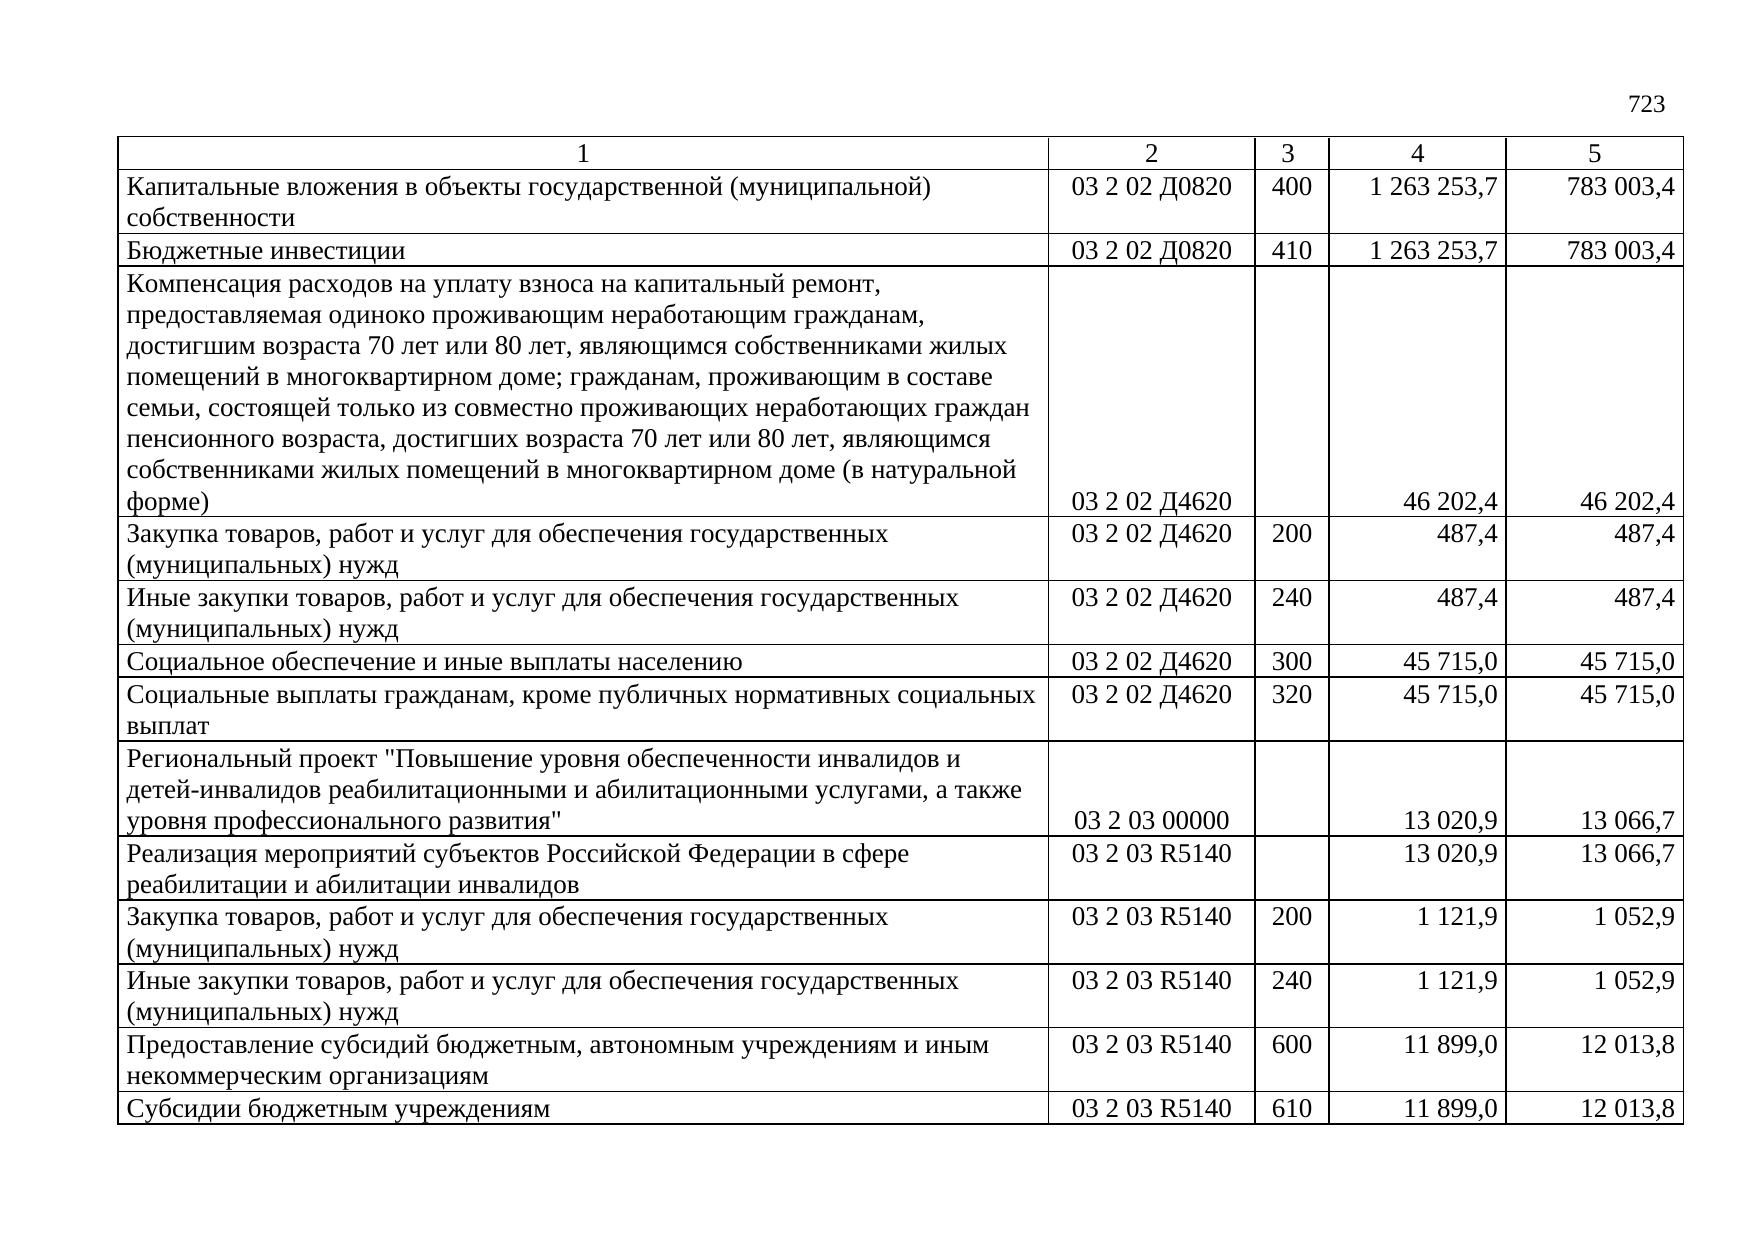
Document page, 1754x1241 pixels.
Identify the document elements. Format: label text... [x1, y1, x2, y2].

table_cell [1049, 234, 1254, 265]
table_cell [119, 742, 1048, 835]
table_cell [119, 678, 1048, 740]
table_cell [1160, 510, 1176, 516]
table_header 3 [1256, 137, 1329, 168]
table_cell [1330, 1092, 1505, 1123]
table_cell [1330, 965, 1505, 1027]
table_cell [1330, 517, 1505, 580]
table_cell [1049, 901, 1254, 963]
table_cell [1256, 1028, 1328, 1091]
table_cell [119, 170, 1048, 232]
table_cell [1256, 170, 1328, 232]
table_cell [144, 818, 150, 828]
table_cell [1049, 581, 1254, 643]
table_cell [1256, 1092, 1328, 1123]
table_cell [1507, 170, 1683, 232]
table_header 1 [119, 137, 1048, 168]
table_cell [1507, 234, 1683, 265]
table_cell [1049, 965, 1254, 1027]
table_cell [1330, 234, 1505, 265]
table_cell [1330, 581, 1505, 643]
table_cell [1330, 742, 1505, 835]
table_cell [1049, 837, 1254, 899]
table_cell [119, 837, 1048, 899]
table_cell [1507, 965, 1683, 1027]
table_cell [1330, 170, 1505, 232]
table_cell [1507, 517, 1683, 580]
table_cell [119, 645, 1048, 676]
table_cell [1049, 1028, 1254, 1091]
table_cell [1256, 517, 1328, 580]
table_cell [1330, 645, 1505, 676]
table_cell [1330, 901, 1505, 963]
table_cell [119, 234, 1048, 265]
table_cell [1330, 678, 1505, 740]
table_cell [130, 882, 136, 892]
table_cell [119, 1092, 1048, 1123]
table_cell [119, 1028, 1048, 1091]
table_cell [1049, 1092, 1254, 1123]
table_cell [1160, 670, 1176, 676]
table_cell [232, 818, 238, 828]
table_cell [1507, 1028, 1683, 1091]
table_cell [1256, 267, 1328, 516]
table_header 5 [1507, 137, 1683, 168]
table_header 2 [1049, 137, 1255, 168]
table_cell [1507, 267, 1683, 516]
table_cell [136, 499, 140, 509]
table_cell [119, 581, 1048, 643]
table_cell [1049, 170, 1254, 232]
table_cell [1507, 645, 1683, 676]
table_header 4 [1330, 137, 1506, 168]
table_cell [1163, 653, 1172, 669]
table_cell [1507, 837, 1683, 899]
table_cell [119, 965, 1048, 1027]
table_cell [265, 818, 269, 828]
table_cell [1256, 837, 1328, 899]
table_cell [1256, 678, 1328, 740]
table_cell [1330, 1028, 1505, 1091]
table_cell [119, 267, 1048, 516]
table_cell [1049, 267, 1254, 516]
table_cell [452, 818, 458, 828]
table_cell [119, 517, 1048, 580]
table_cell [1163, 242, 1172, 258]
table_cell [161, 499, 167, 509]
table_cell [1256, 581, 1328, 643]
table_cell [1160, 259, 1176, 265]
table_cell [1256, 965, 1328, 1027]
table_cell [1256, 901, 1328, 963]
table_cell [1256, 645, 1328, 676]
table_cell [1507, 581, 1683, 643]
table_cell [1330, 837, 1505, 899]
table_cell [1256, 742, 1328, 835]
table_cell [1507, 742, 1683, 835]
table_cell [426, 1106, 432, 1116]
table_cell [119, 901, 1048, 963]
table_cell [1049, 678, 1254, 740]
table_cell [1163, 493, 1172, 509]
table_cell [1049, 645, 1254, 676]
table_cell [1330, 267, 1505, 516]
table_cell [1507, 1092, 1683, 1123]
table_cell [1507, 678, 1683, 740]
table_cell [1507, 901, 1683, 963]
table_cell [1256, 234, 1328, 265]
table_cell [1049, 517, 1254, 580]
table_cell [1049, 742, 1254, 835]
